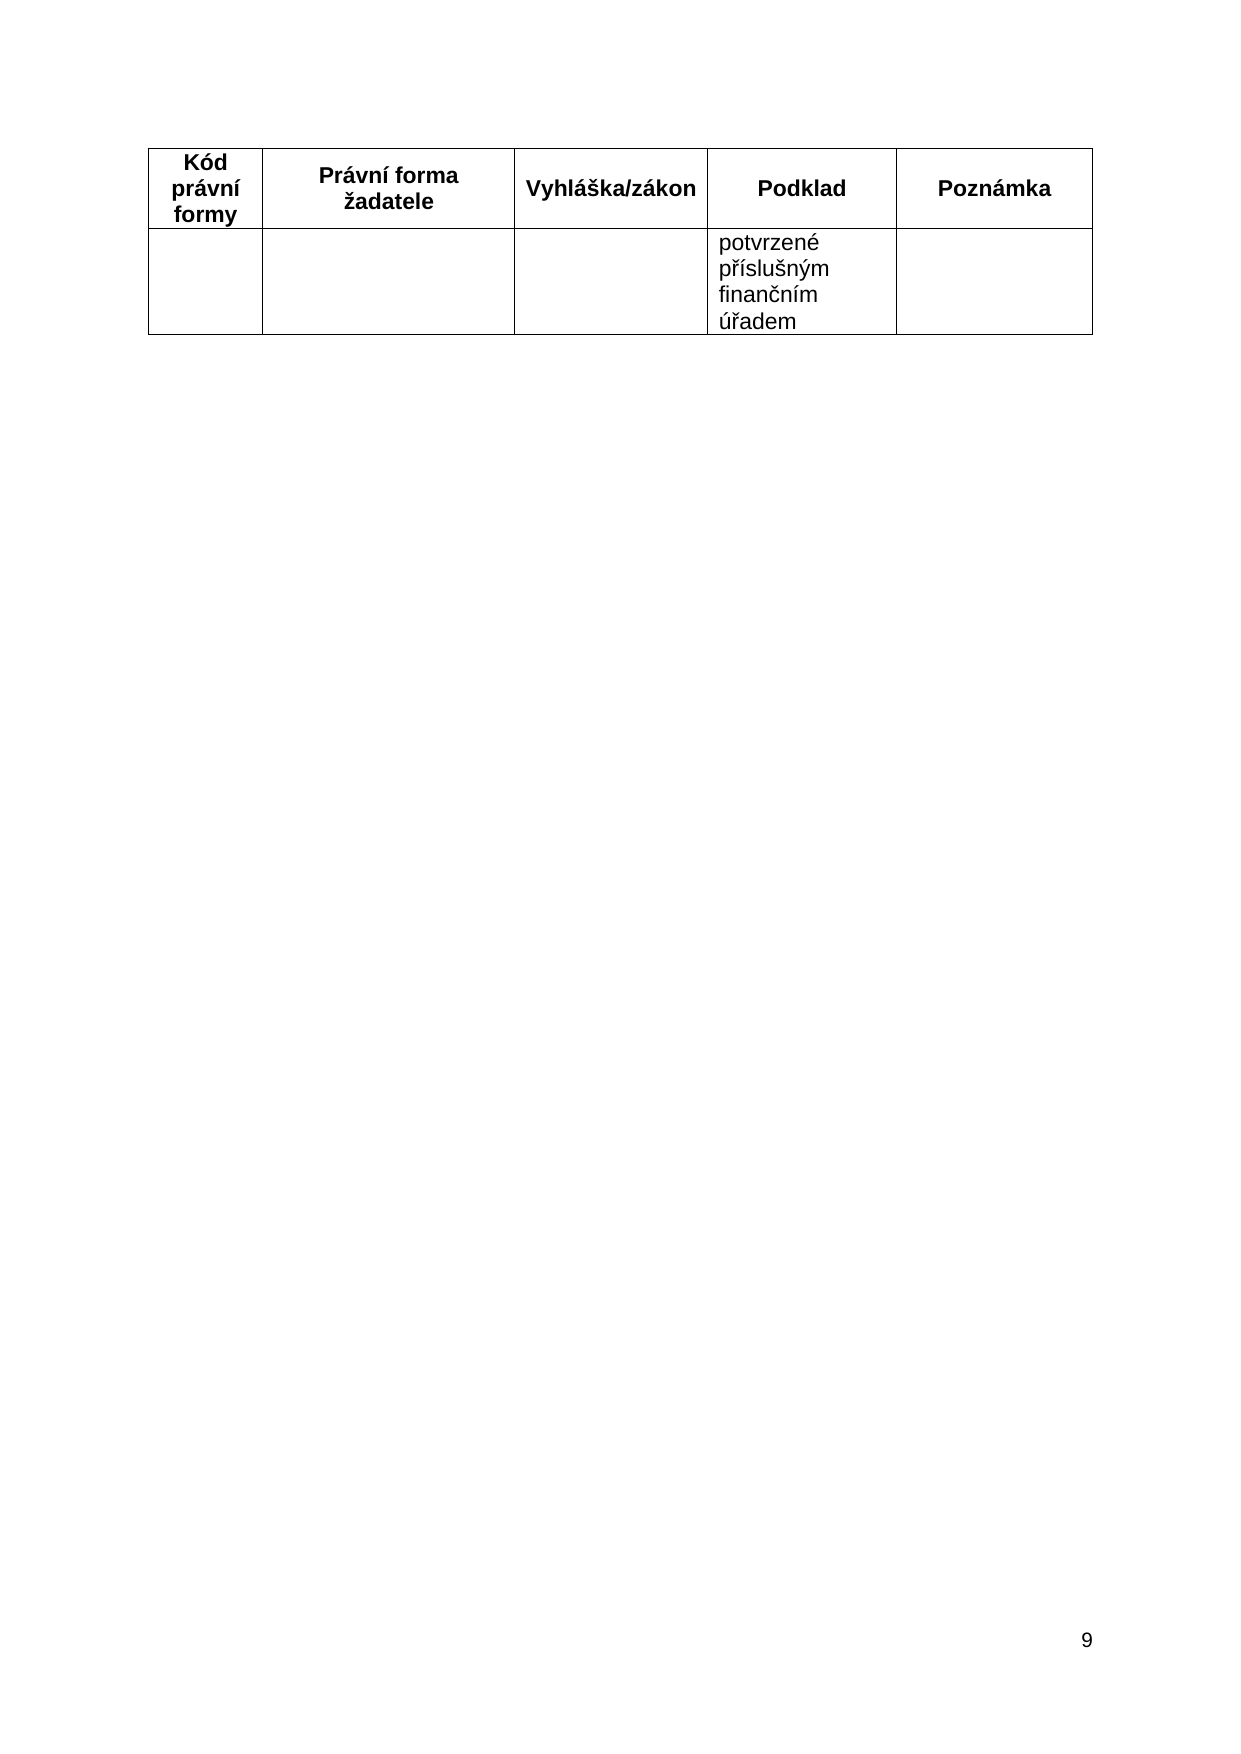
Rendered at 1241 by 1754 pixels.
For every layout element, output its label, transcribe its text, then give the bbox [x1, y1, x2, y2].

table_header Právní forma žadatele [263, 149, 514, 228]
table_header Podklad [708, 149, 896, 228]
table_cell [708, 229, 896, 334]
table_header Kód právní formy [149, 149, 262, 228]
table_header Vyhláška/zákon [515, 149, 707, 228]
table_header Poznámka [897, 149, 1092, 228]
table_cell [897, 229, 1092, 334]
